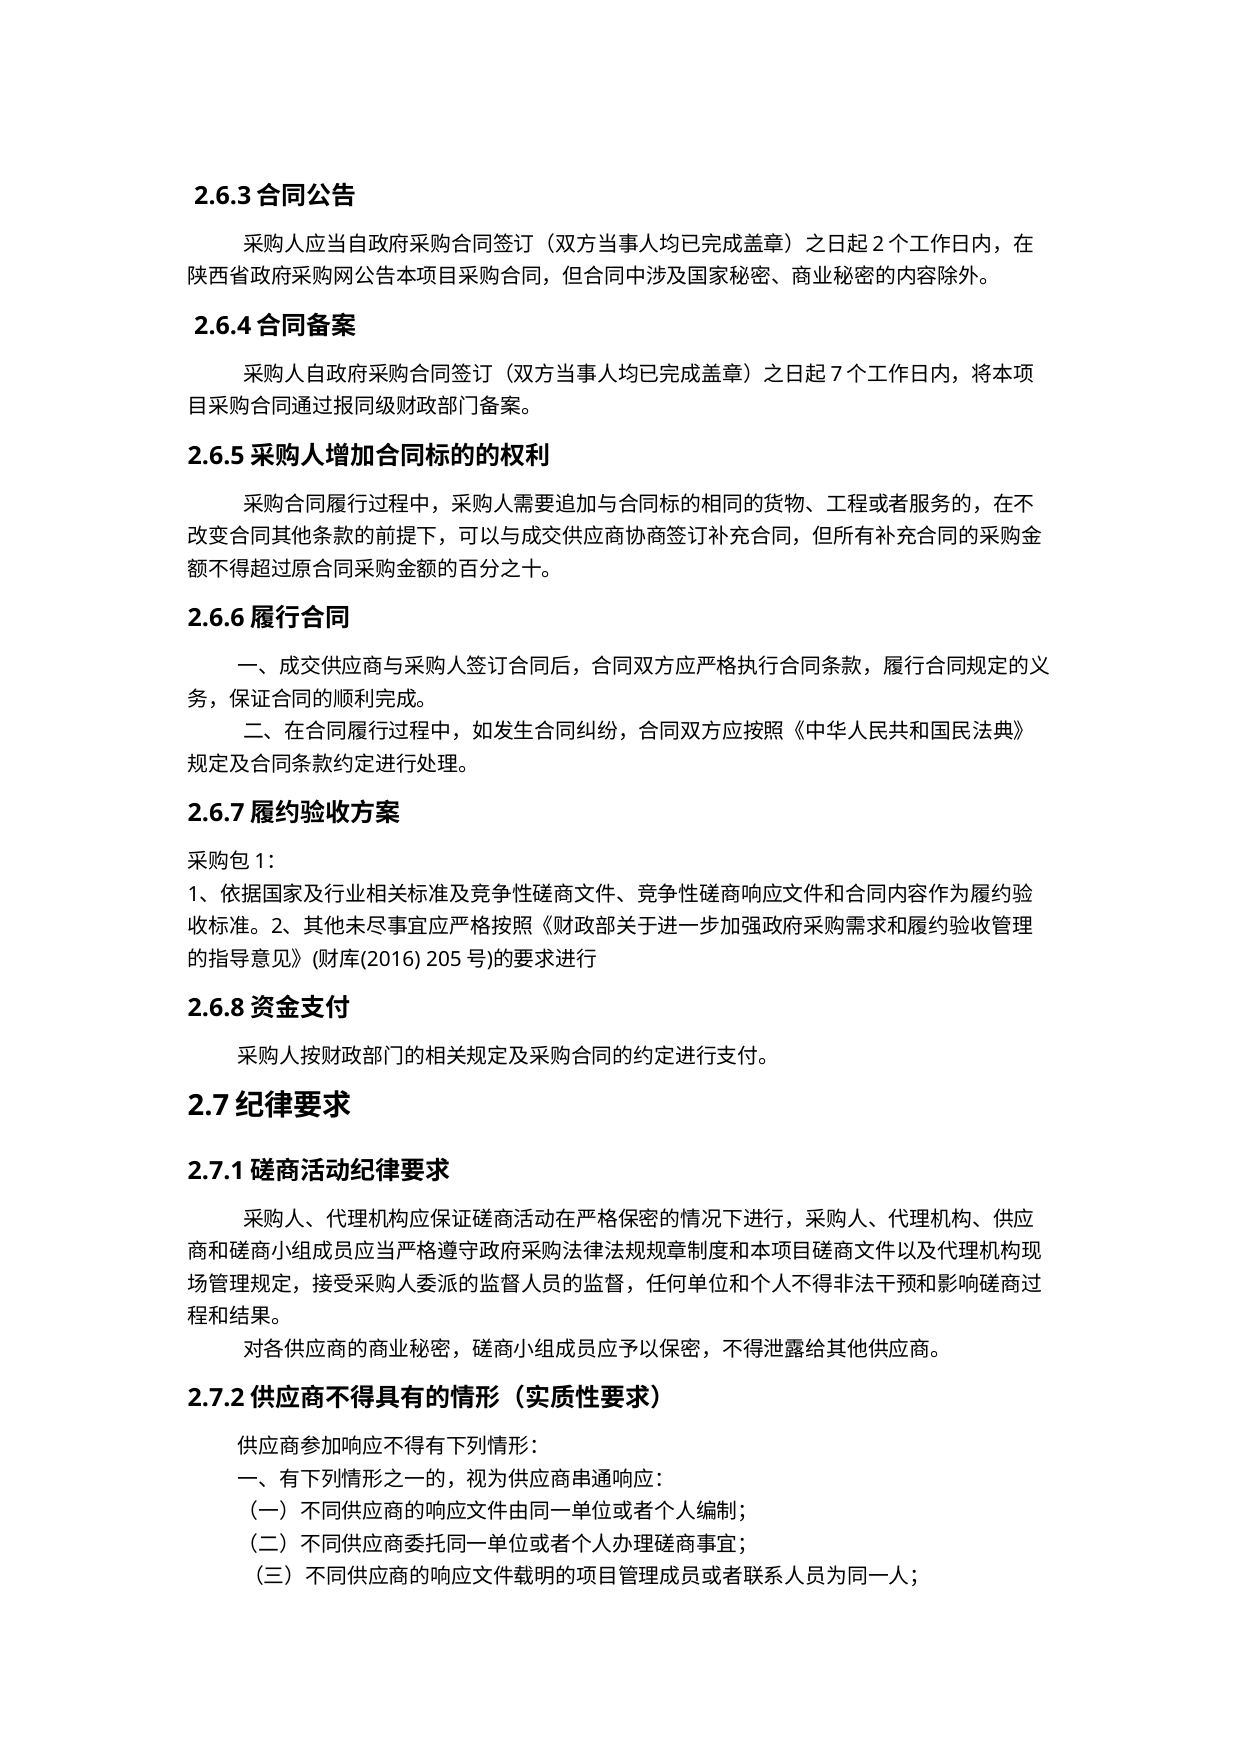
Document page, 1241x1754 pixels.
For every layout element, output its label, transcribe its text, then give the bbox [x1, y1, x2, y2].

text 2.6.3合同公告 [187, 162, 1053, 227]
text 2.7.1磋商活动纪律要求 [187, 1137, 1053, 1202]
text 二、在合同履行过程中，如发生合同纠纷，合同双方应按照《中华人民共和国民法典》规定及合同条款约定进行处理。 [187, 714, 1053, 779]
text 采购人自政府采购合同签订（双方当事人均已完成盖章）之日起7个工作日内，将本项目采购合同通过报同级财政部门备案。 [187, 357, 1053, 422]
text 2.7纪律要求 [187, 1072, 1053, 1137]
text 一、成交供应商与采购人签订合同后，合同双方应严格执行合同条款，履行合同规定的义务，保证合同的顺利完成。 [187, 649, 1053, 714]
text 采购人、代理机构应保证磋商活动在严格保密的情况下进行，采购人、代理机构、供应商和磋商小组成员应当严格遵守政府采购法律法规规章制度和本项目磋商文件以及代理机构现场管理规定，接受采购人委派的监督人员的监督，任何单位和个人不得非法干预和影响磋商过程和结果。 [187, 1202, 1053, 1332]
text 1、依据国家及行业相关标准及竞争性磋商文件、竞争性磋商响应文件和合同内容作为履约验收标准。2、其他未尽事宜应严格按照《财政部关于进一步加强政府采购需求和履约验收管理的指导意见》(财库(2016) 205号)的要求进行 [187, 877, 1053, 974]
text 采购包1： [187, 844, 1053, 877]
text 2.6.7履约验收方案 [187, 779, 1053, 844]
text 供应商参加响应不得有下列情形： [187, 1429, 1053, 1462]
text 2.6.5采购人增加合同标的的权利 [187, 422, 1053, 487]
text 2.6.8资金支付 [187, 974, 1053, 1039]
text 2.6.4合同备案 [187, 292, 1053, 357]
text （二）不同供应商委托同一单位或者个人办理磋商事宜； [187, 1527, 1053, 1559]
text 一、有下列情形之一的，视为供应商串通响应： [187, 1462, 1053, 1494]
text （三）不同供应商的响应文件载明的项目管理成员或者联系人员为同一人； [187, 1559, 1053, 1592]
text 对各供应商的商业秘密，磋商小组成员应予以保密，不得泄露给其他供应商。 [187, 1332, 1053, 1364]
text 采购合同履行过程中，采购人需要追加与合同标的相同的货物、工程或者服务的，在不改变合同其他条款的前提下，可以与成交供应商协商签订补充合同，但所有补充合同的采购金额不得超过原合同采购金额的百分之十。 [187, 487, 1053, 584]
text 2.7.2供应商不得具有的情形（实质性要求） [187, 1364, 1053, 1429]
text 采购人应当自政府采购合同签订（双方当事人均已完成盖章）之日起2个工作日内，在陕西省政府采购网公告本项目采购合同，但合同中涉及国家秘密、商业秘密的内容除外。 [187, 227, 1053, 292]
text 采购人按财政部门的相关规定及采购合同的约定进行支付。 [187, 1039, 1053, 1072]
text （一）不同供应商的响应文件由同一单位或者个人编制； [187, 1494, 1053, 1527]
text 2.6.6履行合同 [187, 584, 1053, 649]
